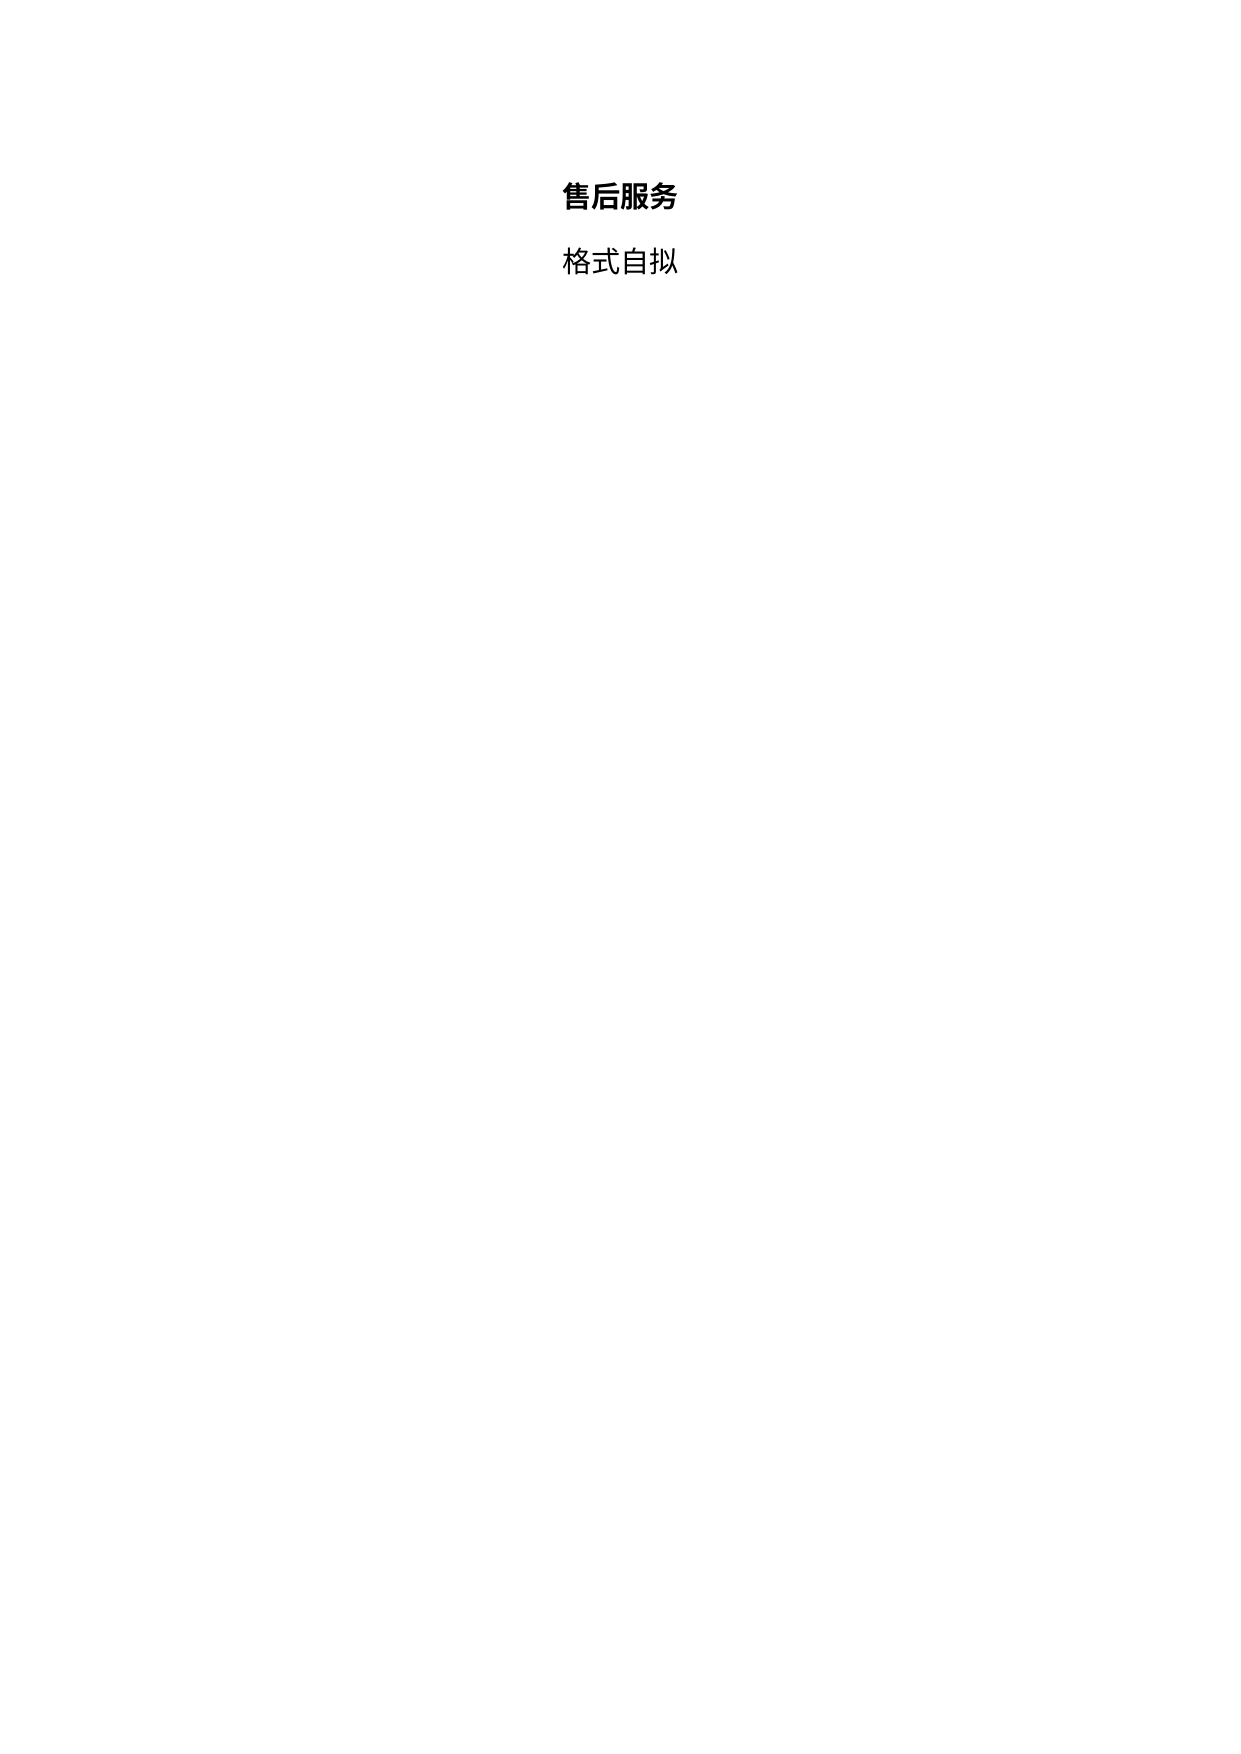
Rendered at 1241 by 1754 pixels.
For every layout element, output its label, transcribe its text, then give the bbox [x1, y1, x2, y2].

text 售后服务 [187, 162, 1053, 227]
text 格式自拟 [187, 227, 1053, 292]
